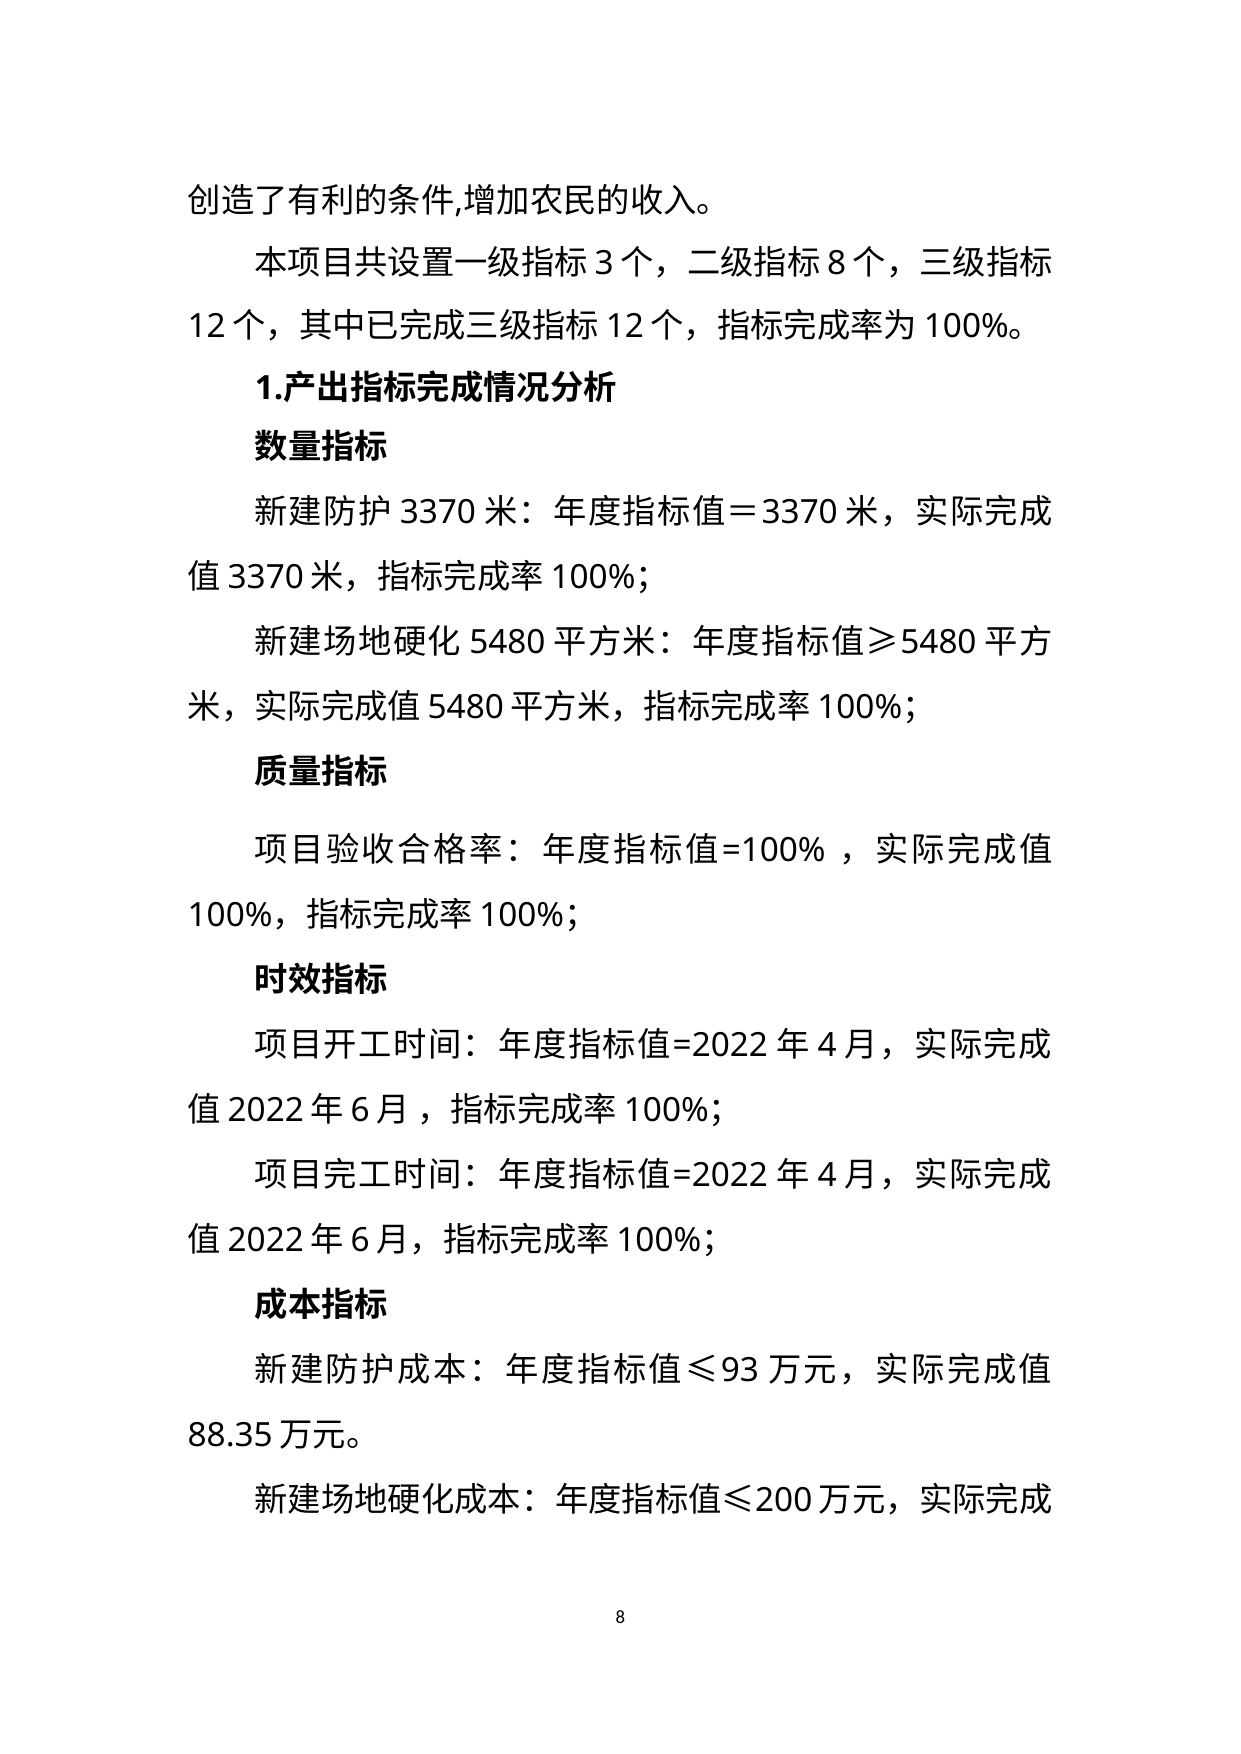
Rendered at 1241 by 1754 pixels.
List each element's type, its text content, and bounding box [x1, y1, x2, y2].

text 项目验收合格率：年度指标值=100% ，实际完成值 100%，指标完成率100%； [187, 814, 1053, 944]
text 1.产出指标完成情况分析 [187, 349, 1053, 412]
text 数量指标 [187, 412, 1053, 477]
text 本项目共设置一级指标3个，二级指标8个，三级指标12个，其中已完成三级指标12个，指标完成率为100%。 [187, 224, 1053, 349]
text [187, 1464, 1053, 1529]
text 项目完工时间：年度指标值=2022年4月，实际完成值2022年6月，指标完成率100%； [187, 1139, 1053, 1269]
list 质量指标 [187, 737, 1053, 802]
text 项目开工时间：年度指标值=2022年4月，实际完成值2022年6月 ，指标完成率100%； [187, 1009, 1053, 1139]
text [187, 162, 1053, 224]
text 新建场地硬化5480平方米：年度指标值≥5480平方米，实际完成值5480平方米，指标完成率100%； [187, 607, 1053, 737]
text 新建防护成本：年度指标值≤93万元，实际完成值 88.35万元。 [187, 1334, 1053, 1464]
text 时效指标 [187, 944, 1053, 1009]
text 新建防护3370米：年度指标值＝3370米，实际完成值3370米，指标完成率100%； [187, 477, 1053, 607]
text 成本指标 [187, 1269, 1053, 1334]
